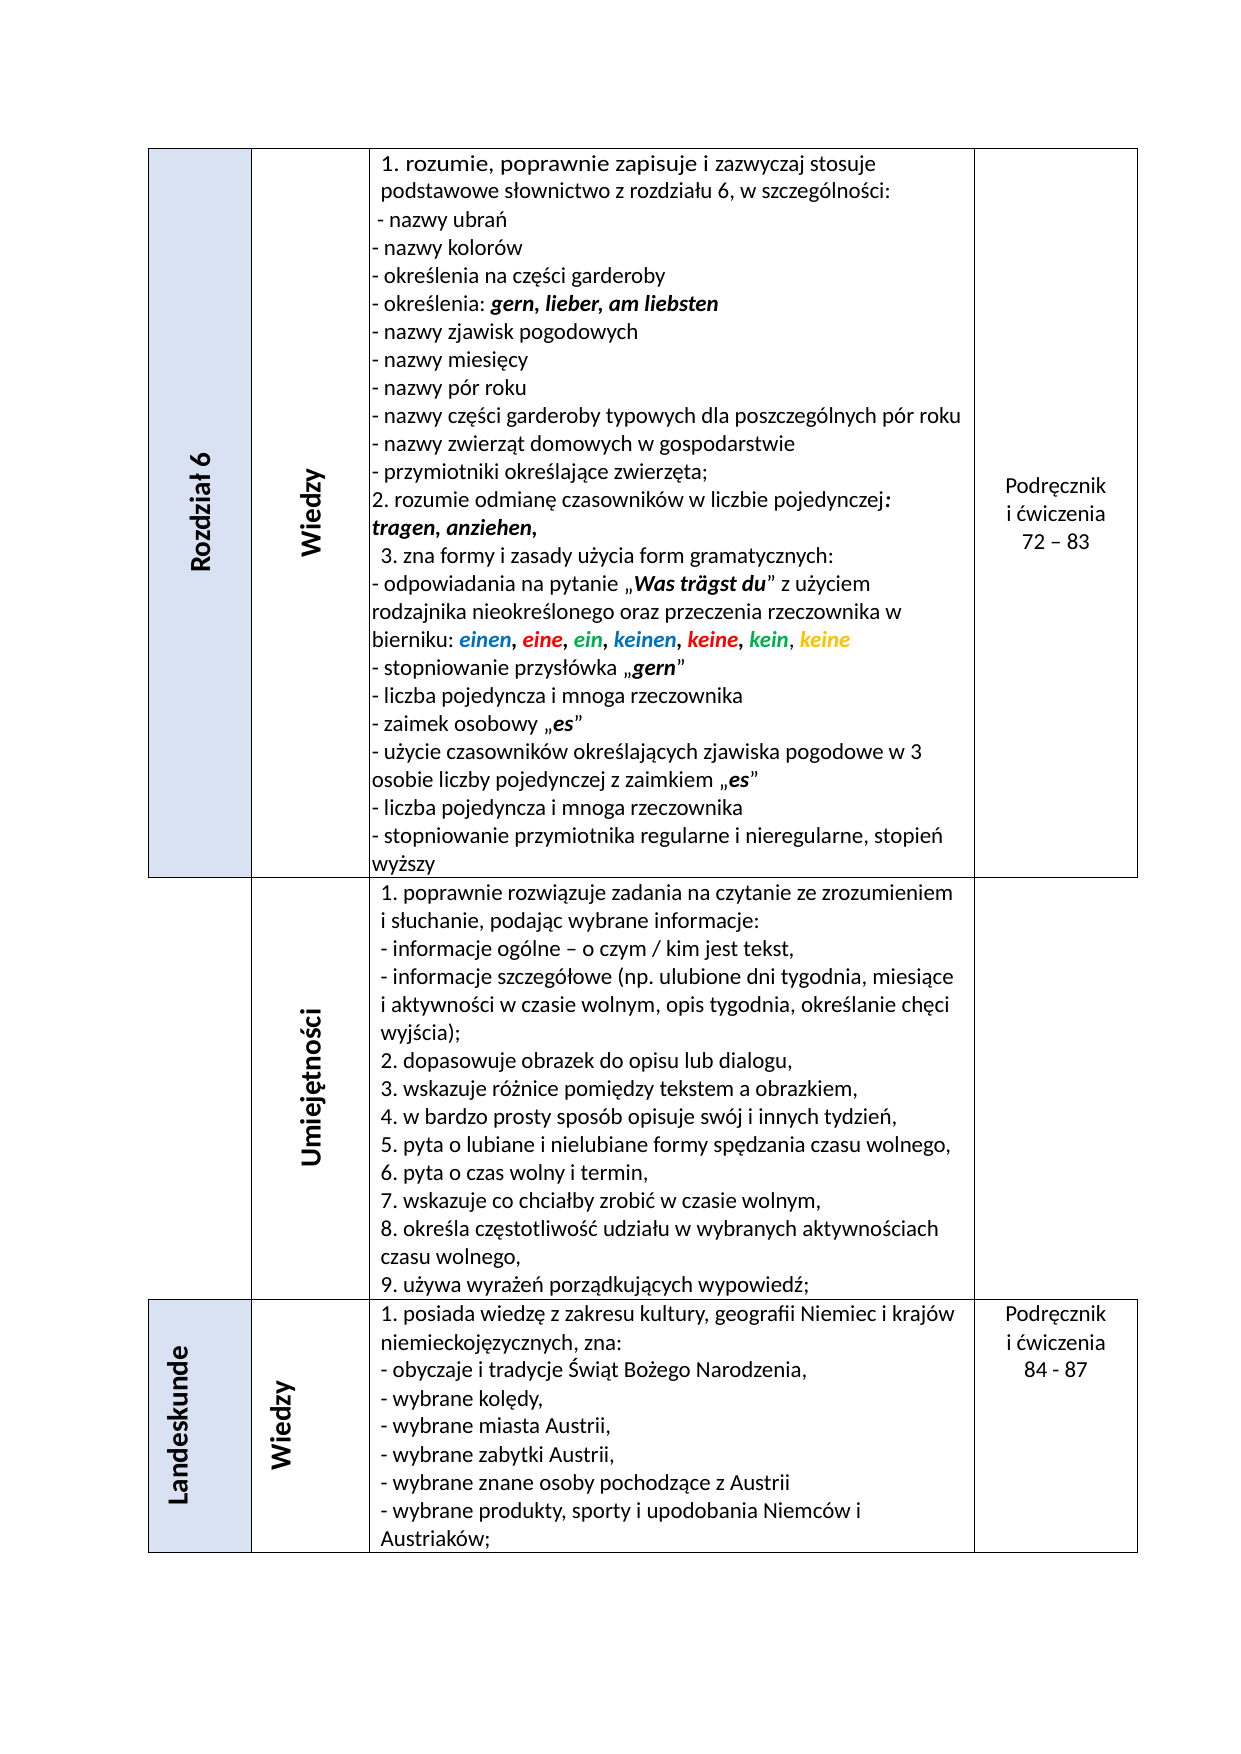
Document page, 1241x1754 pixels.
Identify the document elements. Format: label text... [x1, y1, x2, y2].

table_cell Rozdział 6 [149, 149, 251, 877]
table_cell Umiejętności [252, 878, 369, 1298]
table_cell 1. posiada wiedzę z zakresu kultury, geografii Niemiec i krajów niemieckojęzycznych, zna: - obyczaje i tradycje Świąt Bożego Narodzenia, - wybrane kolędy, - wybrane miasta Austrii, - wybrane zabytki Austrii, - wybrane znane osoby pochodzące z Austrii - wybrane produkty, sporty i upodobania Niemców i Austriaków; [370, 1300, 974, 1552]
table_cell Wiedzy [252, 1300, 369, 1552]
table_cell Landeskunde [149, 1300, 251, 1552]
table_cell Podręcznik i ćwiczenia 72 – 83 [975, 149, 1137, 877]
table_cell 1. rozumie, poprawnie zapisuje i zazwyczaj stosuje podstawowe słownictwo z rozdziału 6, w szczególności: - nazwy ubrań - nazwy kolorów - określenia na części garderoby - określenia: gern, lieber, am liebsten - nazwy zjawisk pogodowych - nazwy miesięcy - nazwy pór roku - nazwy części garderoby typowych dla poszczególnych pór roku - nazwy zwierząt domowych w gospodarstwie - przymiotniki określające zwierzęta; 2. rozumie odmianę czasowników w liczbie pojedynczej: tragen, anziehen, 3. zna formy i zasady użycia form gramatycznych: - odpowiadania na pytanie „Was trägst du” z użyciem rodzajnika nieokreślonego oraz przeczenia rzeczownika w bierniku: einen, eine, ein, keinen, keine, kein, keine - stopniowanie przysłówka „gern” - liczba pojedyncza i mnoga rzeczownika - zaimek osobowy „es” - użycie czasowników określających zjawiska pogodowe w 3 osobie liczby pojedynczej z zaimkiem „es” - liczba pojedyncza i mnoga rzeczownika - stopniowanie przymiotnika regularne i nieregularne, stopień wyższy [370, 149, 974, 877]
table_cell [975, 1300, 1137, 1552]
table_cell 1. poprawnie rozwiązuje zadania na czytanie ze zrozumieniem i słuchanie, podając wybrane informacje: - informacje ogólne – o czym / kim jest tekst, - informacje szczegółowe (np. ulubione dni tygodnia, miesiące i aktywności w czasie wolnym, opis tygodnia, określanie chęci wyjścia); 2. dopasowuje obrazek do opisu lub dialogu, 3. wskazuje różnice pomiędzy tekstem a obrazkiem, 4. w bardzo prosty sposób opisuje swój i innych tydzień, 5. pyta o lubiane i nielubiane formy spędzania czasu wolnego, 6. pyta o czas wolny i termin, 7. wskazuje co chciałby zrobić w czasie wolnym, 8. określa częstotliwość udziału w wybranych aktywnościach czasu wolnego, 9. używa wyrażeń porządkujących wypowiedź; [370, 878, 974, 1298]
table_cell Wiedzy [252, 149, 369, 877]
